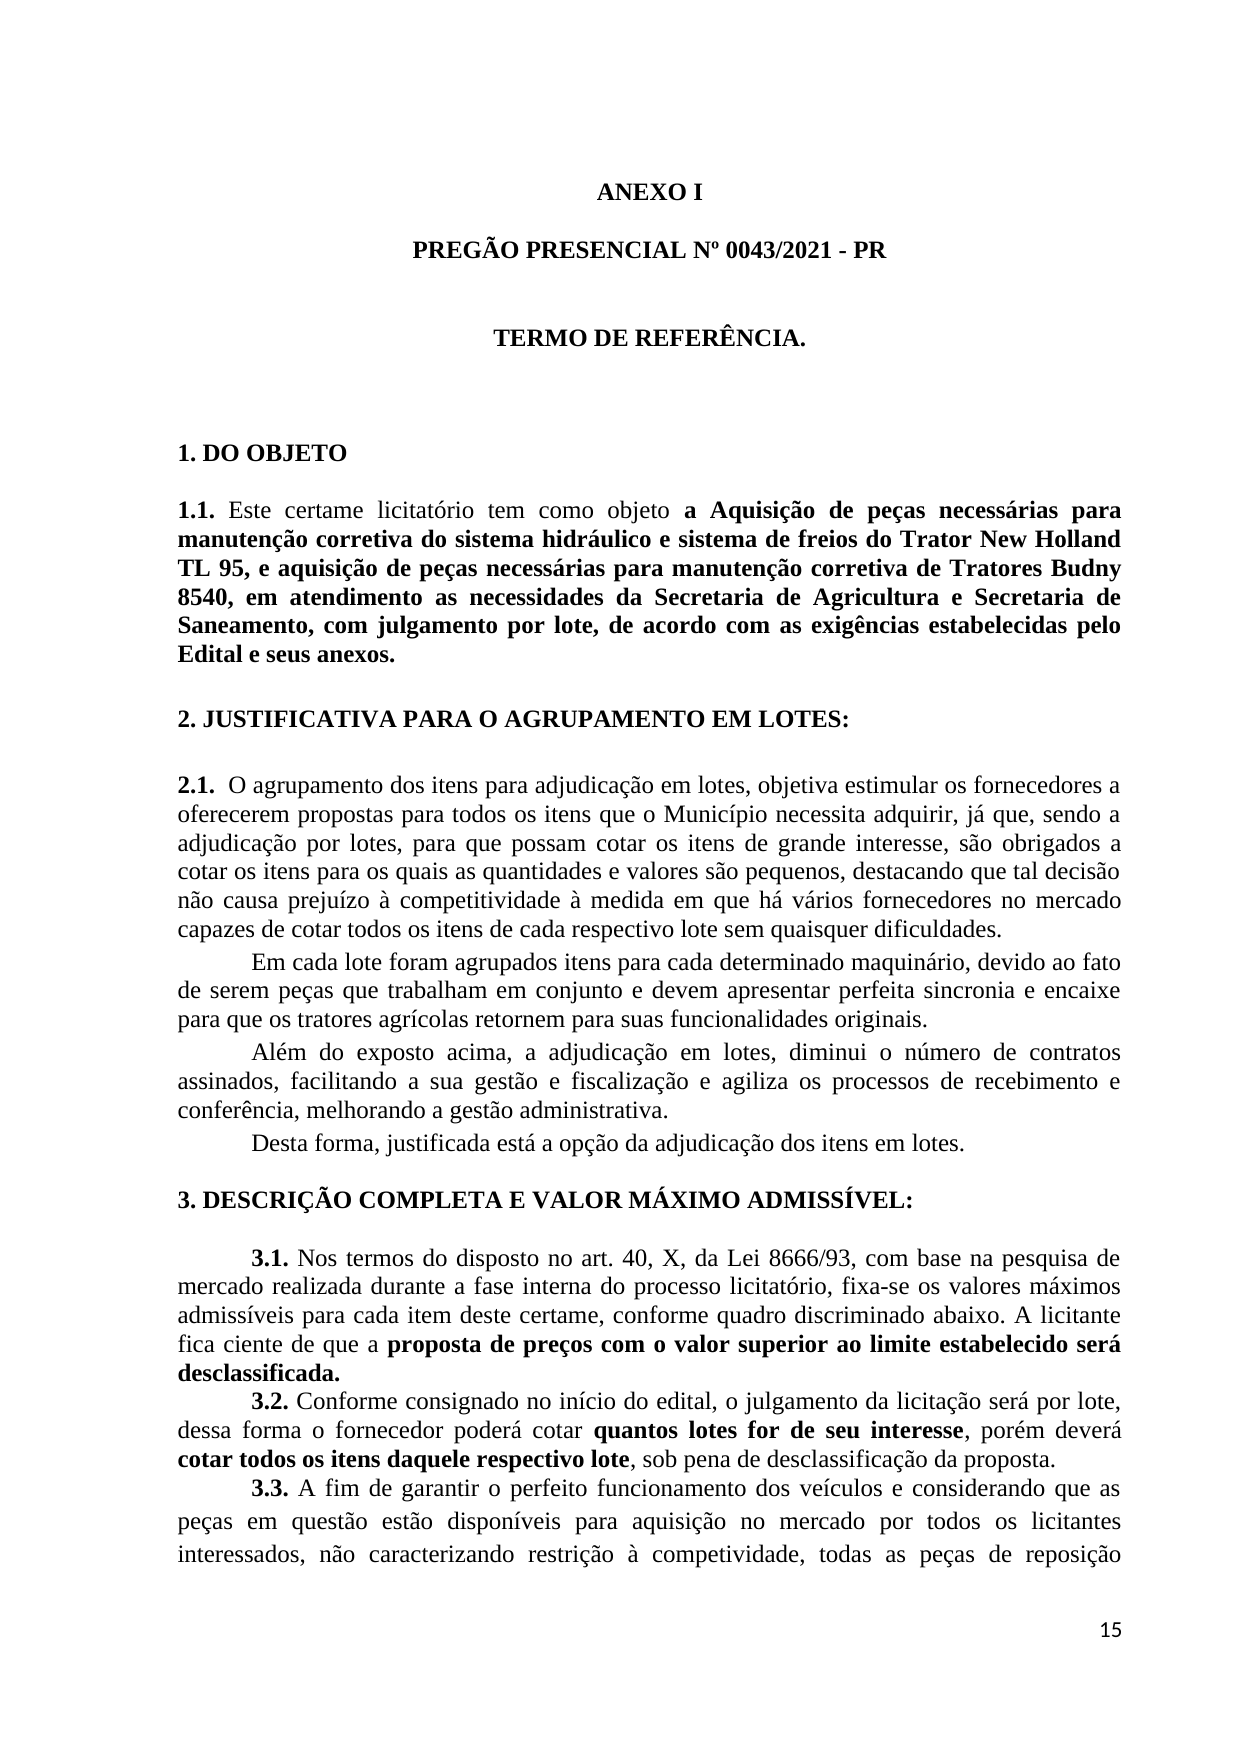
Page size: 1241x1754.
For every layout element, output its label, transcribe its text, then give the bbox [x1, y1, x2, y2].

text TERMO DE REFERÊNCIA. [177, 323, 1122, 352]
text 3. DESCRIÇÃO COMPLETA E VALOR MÁXIMO ADMISSÍVEL: [177, 1185, 1122, 1214]
text 3.1. Nos termos do disposto no art. 40, X, da Lei 8666/93, com base na pesquisa de mercado realizada durante a fase interna do processo licitatório, fixa-se os valores máximos admissíveis para cada item deste certame, conforme quadro discriminado abaixo. A licitante fica ciente de que a proposta de preços com o valor superior ao limite estabelecido será desclassificada. [177, 1243, 1122, 1386]
text ANEXO I [177, 177, 1122, 206]
text 3.2. Conforme consignado no início do edital, o julgamento da licitação será por lote, dessa forma o fornecedor poderá cotar quantos lotes for de seu interesse, porém deverá cotar todos os itens daquele respectivo lote, sob pena de desclassificação da proposta. [177, 1386, 1122, 1473]
text PREGÃO PRESENCIAL Nº 0043/2021 - PR [177, 235, 1122, 264]
text Em cada lote foram agrupados itens para cada determinado maquinário, devido ao fato de serem peças que trabalham em conjunto e devem apresentar perfeita sincronia e encaixe para que os tratores agrícolas retornem para suas funcionalidades originais. [177, 947, 1122, 1033]
text 1.1. Este certame licitatório tem como objeto a Aquisição de peças necessárias para manutenção corretiva do sistema hidráulico e sistema de freios do Trator New Holland TL 95, e aquisição de peças necessárias para manutenção corretiva de Tratores Budny 8540, em atendimento as necessidades da Secretaria de Agricultura e Secretaria de Saneamento, com julgamento por lote, de acordo com as exigências estabelecidas pelo Edital e seus anexos. [177, 496, 1122, 668]
text 2.1. O agrupamento dos itens para adjudicação em lotes, objetiva estimular os fornecedores a oferecerem propostas para todos os itens que o Município necessita adquirir, já que, sendo a adjudicação por lotes, para que possam cotar os itens de grande interesse, são obrigados a cotar os itens para os quais as quantidades e valores são pequenos, destacando que tal decisão não causa prejuízo à competitividade à medida em que há vários fornecedores no mercado capazes de cotar todos os itens de cada respectivo lote sem quaisquer dificuldades. [177, 770, 1122, 943]
text 2. JUSTIFICATIVA PARA O AGRUPAMENTO EM LOTES: [177, 704, 1122, 733]
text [177, 1473, 1122, 1567]
text Além do exposto acima, a adjudicação em lotes, diminui o número de contratos assinados, facilitando a sua gestão e fiscalização e agiliza os processos de recebimento e conferência, melhorando a gestão administrativa. [177, 1037, 1122, 1123]
text Desta forma, justificada está a opção da adjudicação dos itens em lotes. [177, 1128, 1122, 1156]
text 1. DO OBJETO [177, 438, 1122, 467]
